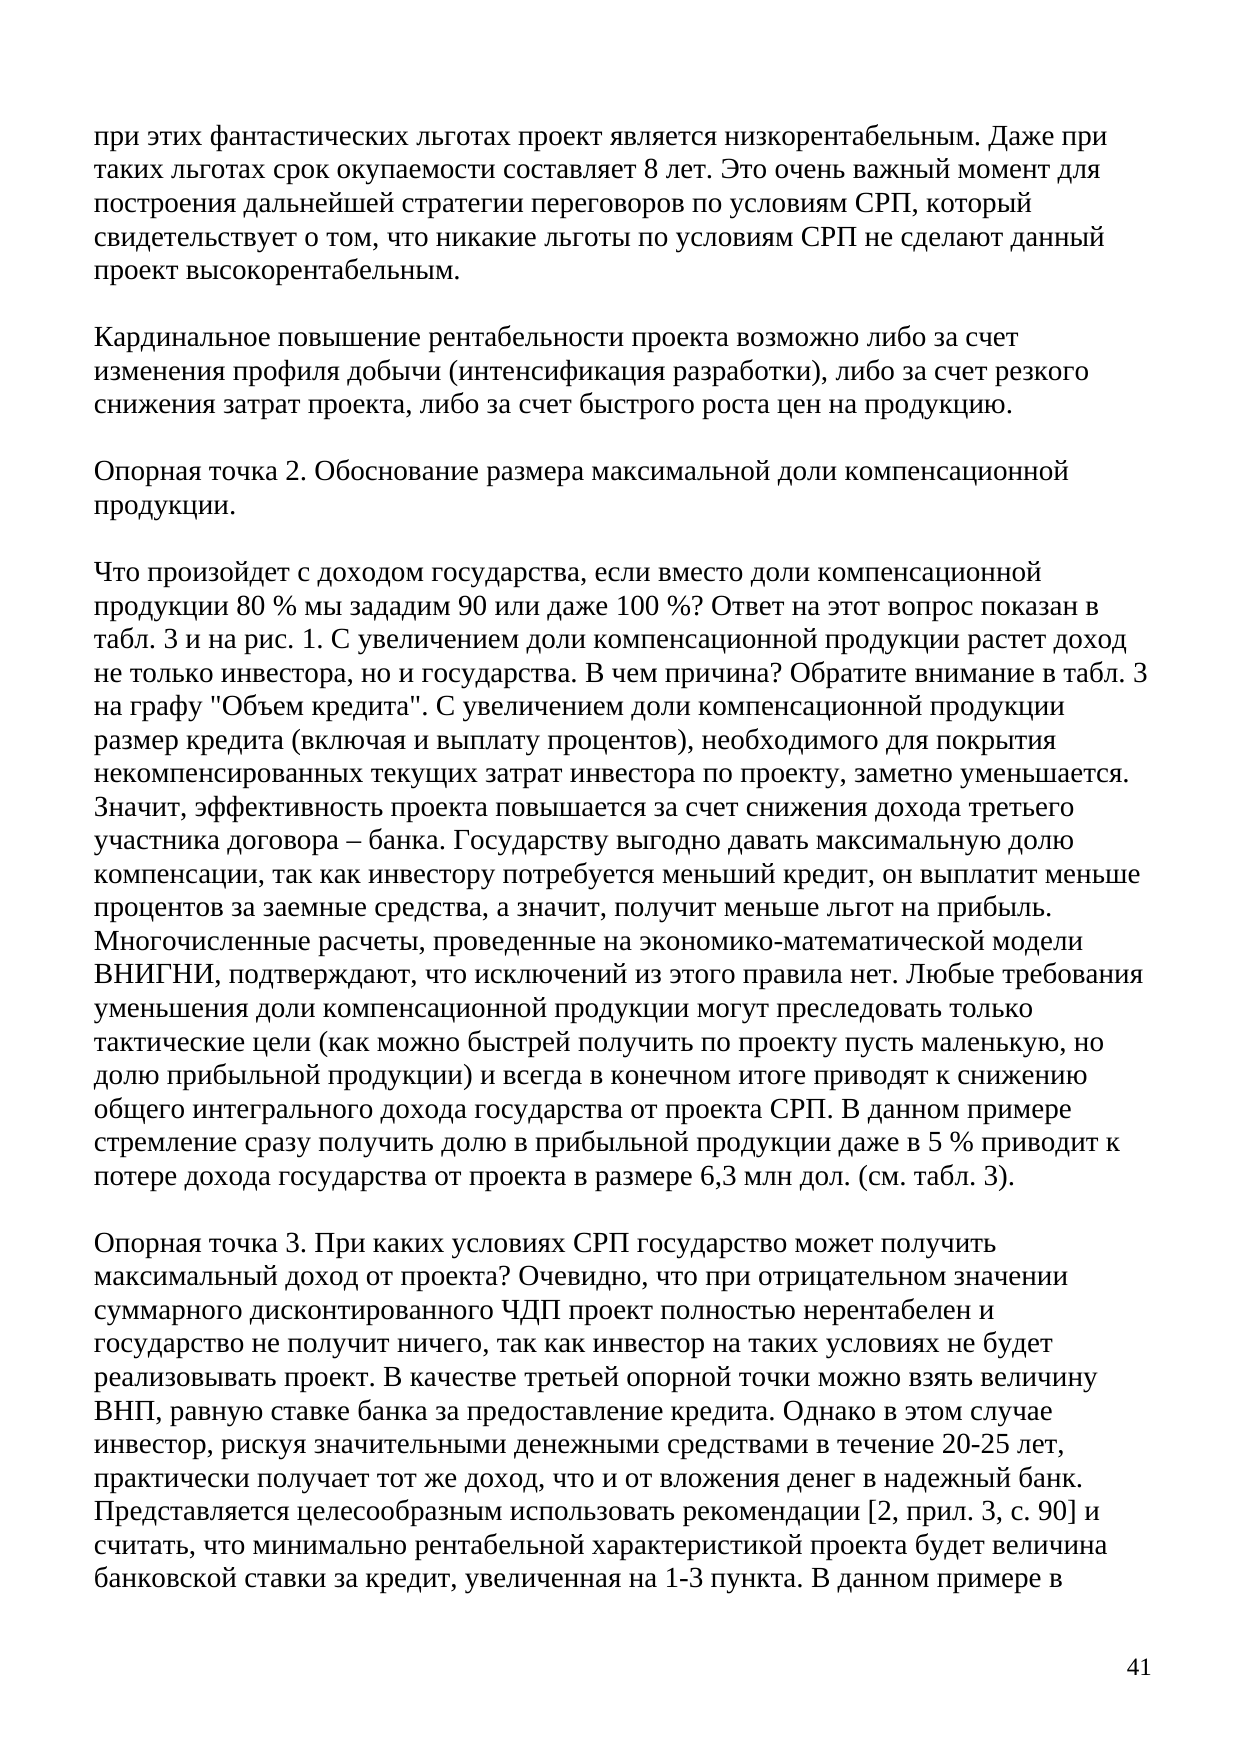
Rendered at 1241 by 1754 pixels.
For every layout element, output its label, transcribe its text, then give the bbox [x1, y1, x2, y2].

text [94, 1225, 1152, 1594]
text Опорная точка 2. Обоснование размера максимальной доли компенсационной продукции. [94, 453, 1152, 521]
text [94, 118, 1152, 286]
text Кардинальное повышение рентабельности проекта возможно либо за счет изменения профиля добычи (интенсификация разработки), либо за счет резкого снижения затрат проекта, либо за счет быстрого роста цен на продукцию. [94, 319, 1152, 420]
text Что произойдет с доходом государства, если вместо доли компенсационной продукции 80 % мы зададим 90 или даже 100 %? Ответ на этот вопрос показан в табл. 3 и на рис. 1. С увеличением доли компенсационной продукции растет доход не только инвестора, но и государства. В чем причина? Обратите внимание в табл. 3 на графу "Объем кредита". С увеличением доли компенсационной продукции размер кредита (включая и выплату процентов), необходимого для покрытия некомпенсированных текущих затрат инвестора по проекту, заметно уменьшается. Значит, эффективность проекта повышается за счет снижения дохода третьего участника договора – банка. Государству выгодно давать максимальную долю компенсации, так как инвестору потребуется меньший кредит, он выплатит меньше процентов за заемные средства, а значит, получит меньше льгот на прибыль. Многочисленные расчеты, проведенные на экономико-математической модели ВНИГНИ, подтверждают, что исключений из этого правила нет. Любые требования уменьшения доли компенсационной продукции могут преследовать только тактические цели (как можно быстрей получить по проекту пусть маленькую, но долю прибыльной продукции) и всегда в конечном итоге приводят к снижению общего интегрального дохода государства от проекта СРП. В данном примере стремление сразу получить долю в прибыльной продукции даже в 5 % приводит к потере дохода государства от проекта в размере 6,3 млн дол. (см. табл. 3). [94, 554, 1152, 1191]
